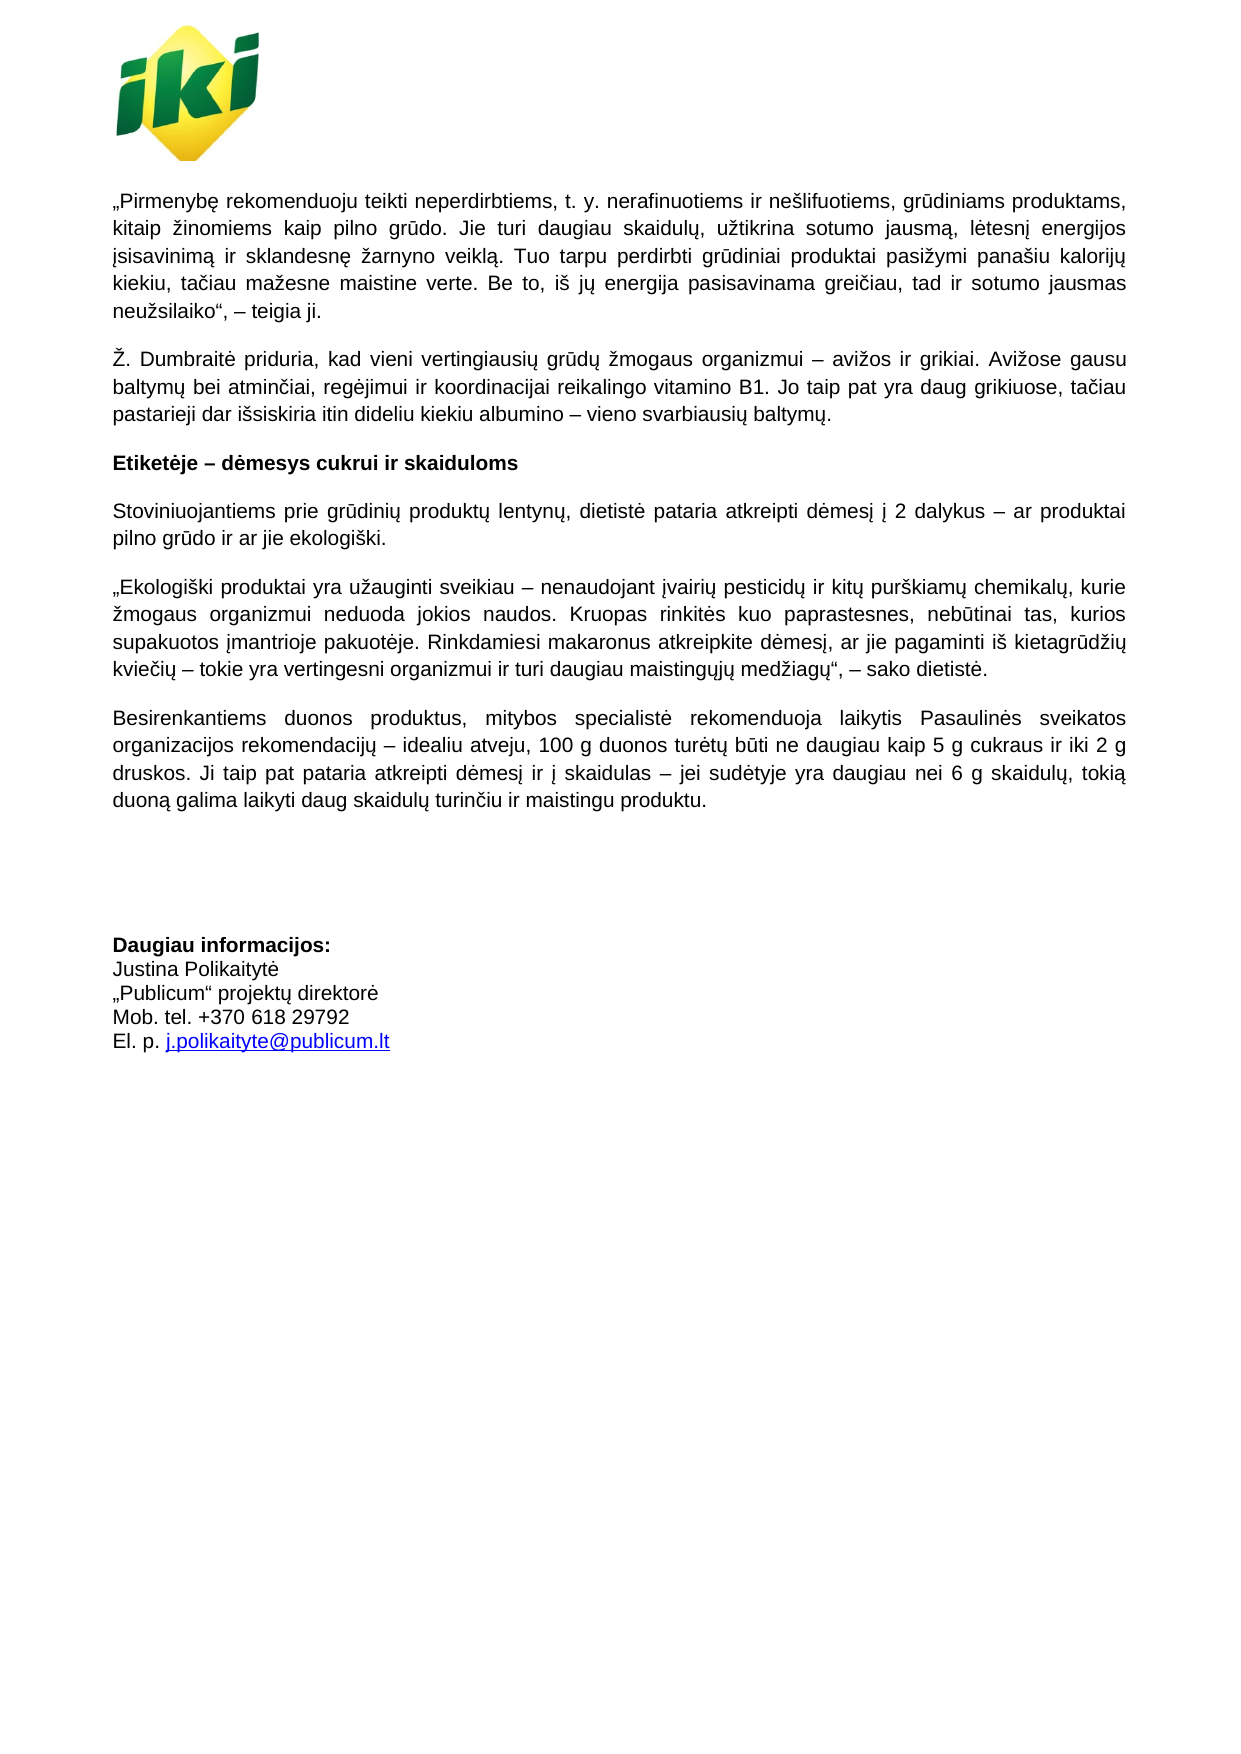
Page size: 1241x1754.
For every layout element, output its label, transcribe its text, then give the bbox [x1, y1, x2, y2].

text Mob. tel. +370 618 29792 [112, 1005, 1128, 1029]
text Stoviniuojantiems prie grūdinių produktų lentynų, dietistė pataria atkreipti dėmesį į 2 dalykus – ar produktai pilno grūdo ir ar jie ekologiški. [112, 499, 1128, 550]
text Ž. Dumbraitė priduria, kad vieni vertingiausių grūdų žmogaus organizmui – avižos ir grikiai. Avižose gausu baltymų bei atminčiai, regėjimui ir koordinacijai reikalingo vitamino B1. Jo taip pat yra daug grikiuose, tačiau pastarieji dar išsiskiria itin dideliu kiekiu albumino – vieno svarbiausių baltymų. [112, 347, 1128, 426]
text „Pirmenybę rekomenduoju teikti neperdirbtiems, t. y. nerafinuotiems ir nešlifuotiems, grūdiniams produktams, kitaip žinomiems kaip pilno grūdo. Jie turi daugiau skaidulų, užtikrina sotumo jausmą, lėtesnį energijos įsisavinimą ir sklandesnę žarnyno veiklą. Tuo tarpu perdirbti grūdiniai produktai pasižymi panašiu kalorijų kiekiu, tačiau mažesne maistine verte. Be to, iš jų energija pasisavinama greičiau, tad ir sotumo jausmas neužsilaiko“, – teigia ji. [112, 189, 1128, 323]
picture [115, 25, 259, 159]
text Justina Polikaitytė [112, 957, 1128, 981]
text „Publicum“ projektų direktorė [112, 981, 1128, 1005]
text El. p. j.polikaityte@publicum.lt [112, 1029, 1128, 1053]
text Daugiau informacijos: [112, 933, 1128, 957]
text Besirenkantiems duonos produktus, mitybos specialistė rekomenduoja laikytis Pasaulinės sveikatos organizacijos rekomendacijų – idealiu atveju, 100 g duonos turėtų būti ne daugiau kaip 5 g cukraus ir iki 2 g druskos. Ji taip pat pataria atkreipti dėmesį ir į skaidulas – jei sudėtyje yra daugiau nei 6 g skaidulų, tokią duoną galima laikyti daug skaidulų turinčiu ir maistingu produktu. [112, 705, 1128, 812]
text Etiketėje – dėmesys cukrui ir skaiduloms [112, 450, 1128, 474]
text „Ekologiški produktai yra užauginti sveikiau – nenaudojant įvairių pesticidų ir kitų purškiamų chemikalų, kurie žmogaus organizmui neduoda jokios naudos. Kruopas rinkitės kuo paprastesnes, nebūtinai tas, kurios supakuotos įmantrioje pakuotėje. Rinkdamiesi makaronus atkreipkite dėmesį, ar jie pagaminti iš kietagrūdžių kviečių – tokie yra vertingesni organizmui ir turi daugiau maistingųjų medžiagų“, – sako dietistė. [112, 574, 1128, 681]
